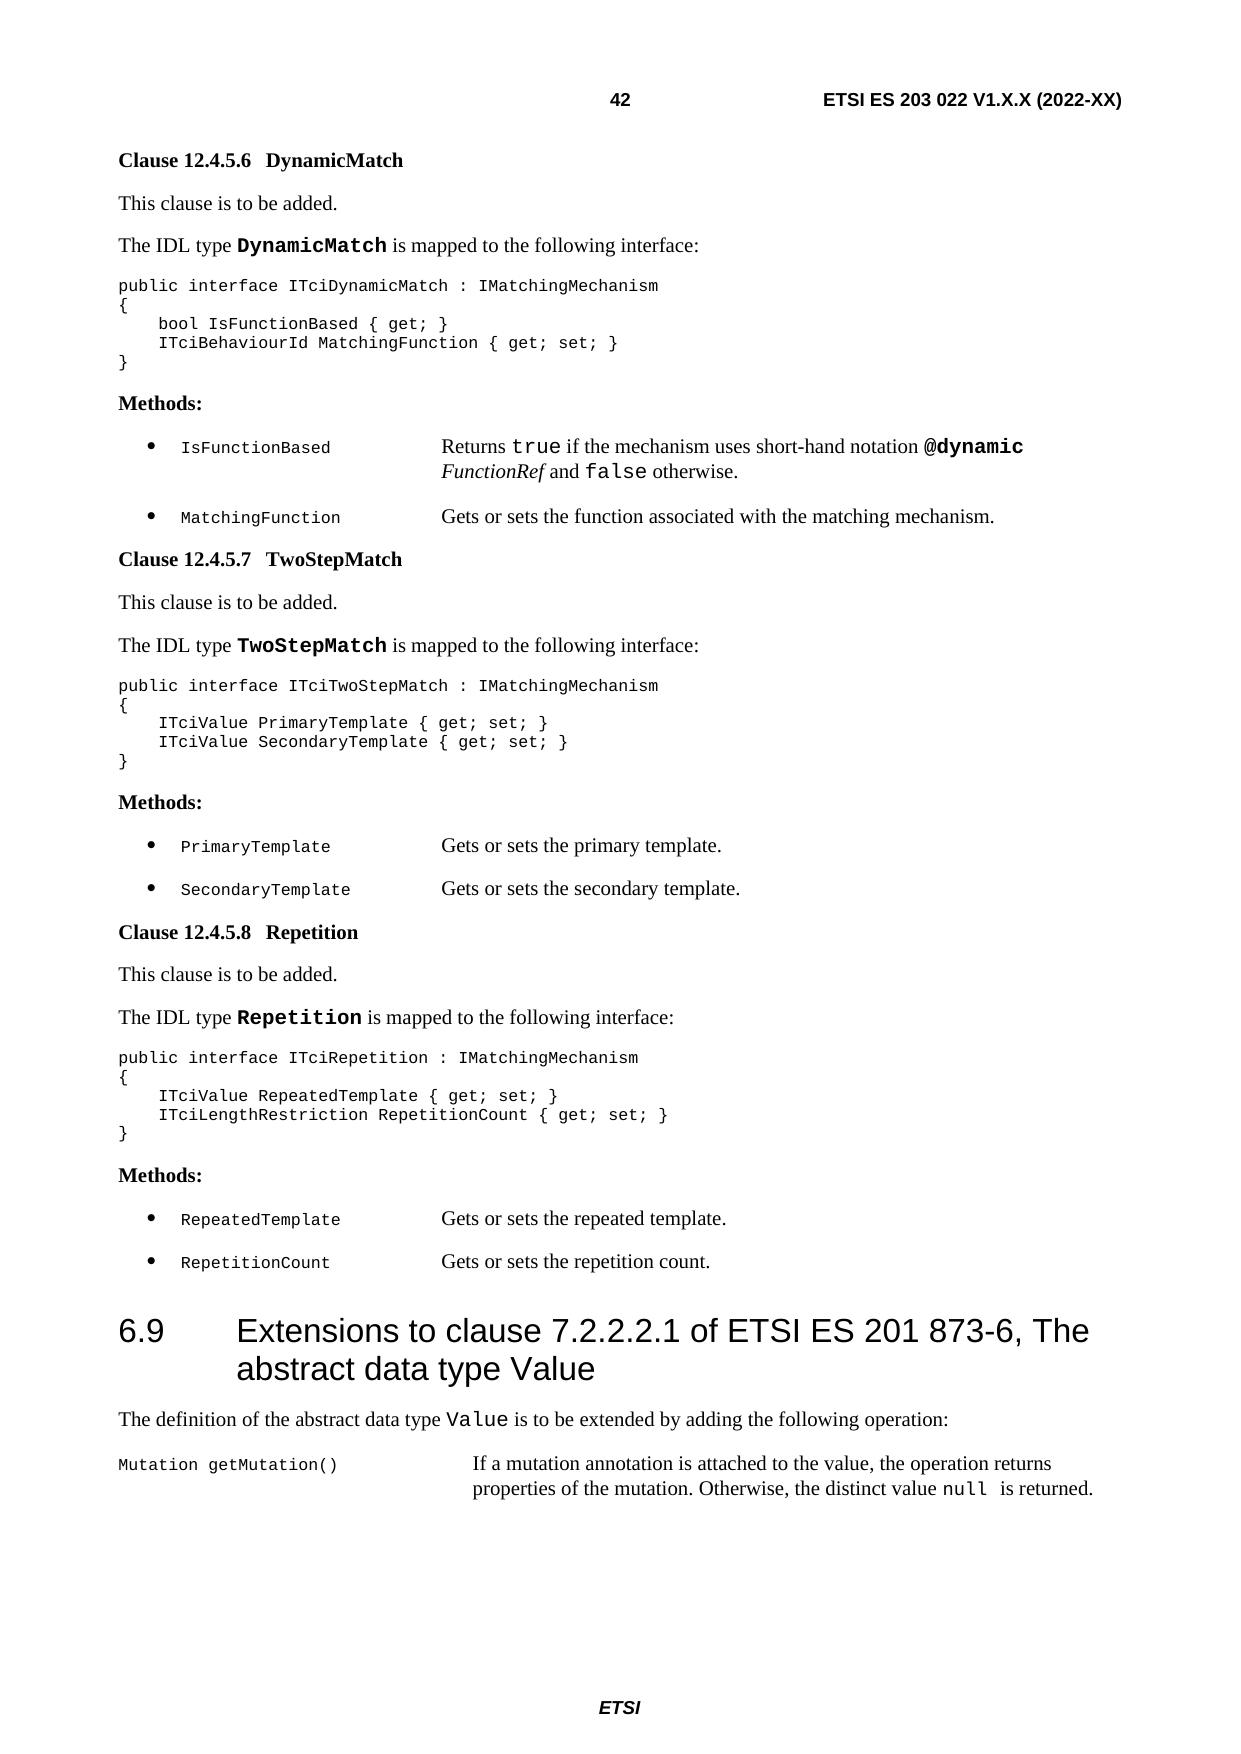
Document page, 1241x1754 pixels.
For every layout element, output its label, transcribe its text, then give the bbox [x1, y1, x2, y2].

text ITciLengthRestriction RepetitionCount { get; set; } [118, 1106, 1122, 1125]
text bool IsFunctionBased { get; } [118, 315, 1122, 334]
text ITciValue RepeatedTemplate { get; set; } [118, 1087, 1122, 1106]
text } [118, 353, 1122, 372]
text The definition of the abstract data type Value is to be extended by adding the following operation: [118, 1406, 1122, 1432]
text public interface ITciDynamicMatch : IMatchingMechanism [118, 278, 1122, 297]
text { [118, 297, 1122, 315]
text The IDL type Repetition is mapped to the following interface: [118, 1005, 1122, 1031]
text } [118, 1125, 1122, 1144]
text Clause 12.4.5.7 TwoStepMatch [118, 547, 1122, 571]
text This clause is to be added. [118, 590, 1122, 614]
text { [118, 696, 1122, 715]
text IsFunctionBased Returns true if the mechanism uses short-hand notation @dynamic FunctionRef and false otherwise. [148, 434, 1122, 485]
text Methods: [118, 1163, 1122, 1187]
text The IDL type TwoStepMatch is mapped to the following interface: [118, 633, 1122, 658]
text public interface ITciRepetition : IMatchingMechanism [118, 1050, 1122, 1068]
text This clause is to be added. [118, 190, 1122, 214]
text This clause is to be added. [118, 962, 1122, 986]
text RepetitionCount Gets or sets the repetition count. [148, 1249, 1122, 1273]
text ITciValue PrimaryTemplate { get; set; } [118, 715, 1122, 734]
text The IDL type DynamicMatch is mapped to the following interface: [118, 233, 1122, 259]
text Methods: [118, 391, 1122, 415]
text public interface ITciTwoStepMatch : IMatchingMechanism [118, 677, 1122, 696]
text ITciValue SecondaryTemplate { get; set; } [118, 734, 1122, 753]
text PrimaryTemplate Gets or sets the primary template. [148, 833, 1122, 858]
text MatchingFunction Gets or sets the function associated with the matching mechanism. [148, 504, 1122, 528]
text RepeatedTemplate Gets or sets the repeated template. [148, 1206, 1122, 1230]
text Clause 12.4.5.6 DynamicMatch [118, 148, 1122, 172]
text } [118, 753, 1122, 771]
text Methods: [118, 790, 1122, 814]
text { [118, 1068, 1122, 1087]
text SecondaryTemplate Gets or sets the secondary template. [148, 876, 1122, 901]
text Clause 12.4.5.8 Repetition [118, 919, 1122, 944]
text ITciBehaviourId MatchingFunction { get; set; } [118, 334, 1122, 353]
text Mutation getMutation() If a mutation annotation is attached to the value, the operation returns properties of the mutation. Otherwise, the distinct value null is returned. [118, 1451, 1122, 1501]
subtitle 6.9 Extensions to clause 7.2.2.2.1 of ETSI ES 201 873-6, The abstract data type Value [118, 1311, 1122, 1388]
